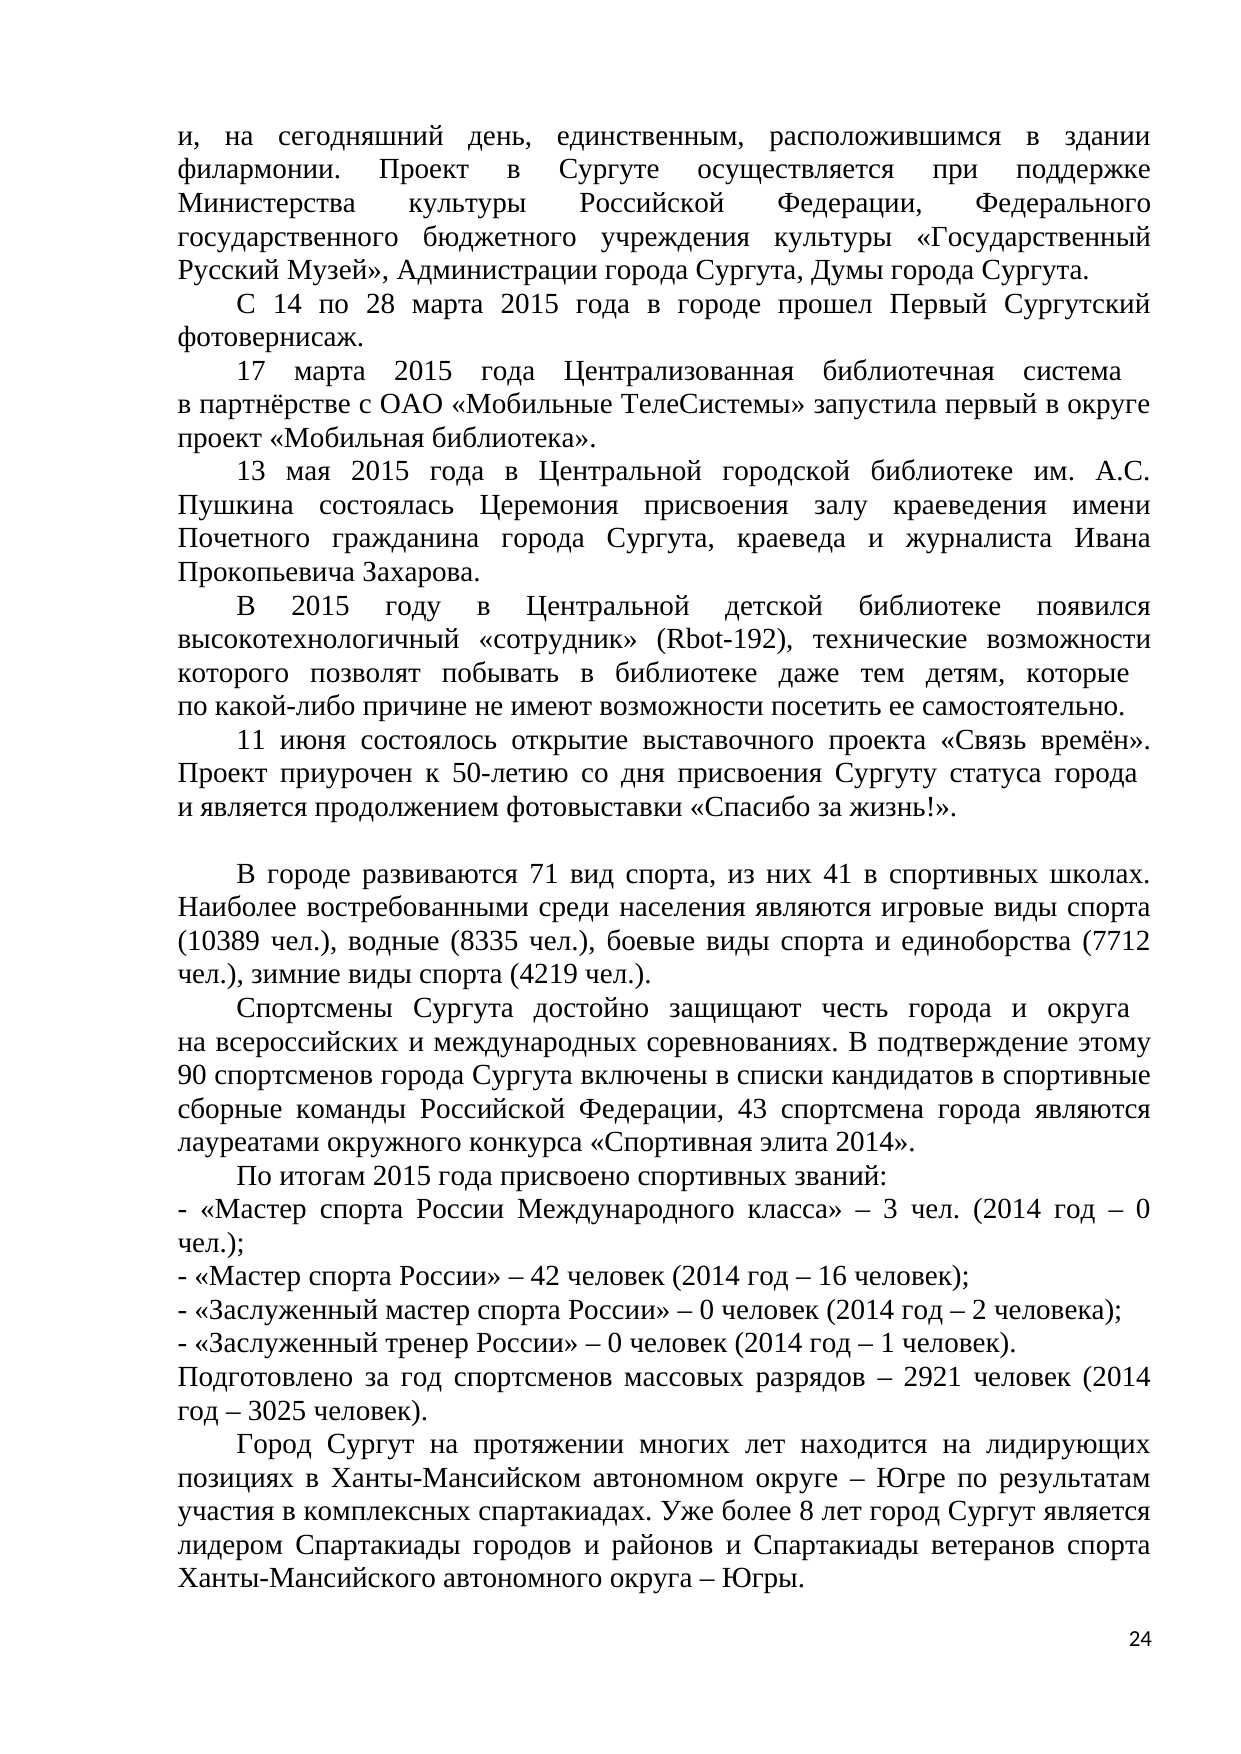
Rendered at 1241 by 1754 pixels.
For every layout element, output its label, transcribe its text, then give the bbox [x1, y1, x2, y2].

text В 2015 году в Центральной детской библиотеке появился высокотехнологичный «сотрудник» (Rbot-192), технические возможности которого позволят побывать в библиотеке даже тем детям, которые по какой-либо причине не имеют возможности посетить ее самостоятельно. [177, 588, 1152, 722]
text Город Сургут на протяжении многих лет находится на лидирующих позициях в Ханты-Мансийском автономном округе – Югре по результатам участия в комплексных спартакиадах. Уже более 8 лет город Сургут является лидером Спартакиады городов и районов и Спартакиады ветеранов спорта Ханты-Мансийского автономного округа – Югры. [177, 1426, 1152, 1594]
text Спортсмены Сургута достойно защищают честь города и округа на всероссийских и международных соревнованиях. В подтверждение этому 90 спортсменов города Сургута включены в списки кандидатов в спортивные сборные команды Российской Федерации, 43 спортсмена города являются лауреатами окружного конкурса «Спортивная элита 2014». [177, 990, 1152, 1158]
text 13 мая 2015 года в Центральной городской библиотеке им. А.С. Пушкина состоялась Церемония присвоения залу краеведения имени Почетного гражданина города Сургута, краеведа и журналиста Ивана Прокопьевича Захарова. [177, 453, 1152, 588]
list С 14 по 28 марта 2015 года в городе прошел Первый Сургутский фотовернисаж. [177, 286, 1152, 353]
text - «Заслуженный мастер спорта России» – 0 человек (2014 год – 2 человека); [177, 1292, 1152, 1326]
text 17 марта 2015 года Централизованная библиотечная система в партнёрстве с ОАО «Мобильные ТелеСистемы» запустила первый в округе проект «Мобильная библиотека». [177, 353, 1152, 453]
list 11 июня состоялось открытие выставочного проекта «Связь времён». Проект приурочен к 50-летию со дня присвоения Сургуту статуса города и является продолжением фотовыставки «Спасибо за жизнь!». [177, 722, 1152, 822]
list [177, 118, 1152, 286]
text Подготовлено за год спортсменов массовых разрядов – 2921 человек (2014 год – 3025 человек). [177, 1359, 1152, 1426]
text - «Мастер спорта России Международного класса» – 3 чел. (2014 год – 0 чел.); [177, 1191, 1152, 1258]
text По итогам 2015 года присвоено спортивных званий: [177, 1158, 1152, 1191]
text В городе развиваются 71 вид спорта, из них 41 в спортивных школах. Наиболее востребованными среди населения являются игровые виды спорта (10389 чел.), водные (8335 чел.), боевые виды спорта и единоборства (7712 чел.), зимние виды спорта (4219 чел.). [177, 856, 1152, 990]
text - «Мастер спорта России» – 42 человек (2014 год – 16 человек); [177, 1258, 1152, 1292]
text - «Заслуженный тренер России» – 0 человек (2014 год – 1 человек). [177, 1326, 1152, 1359]
